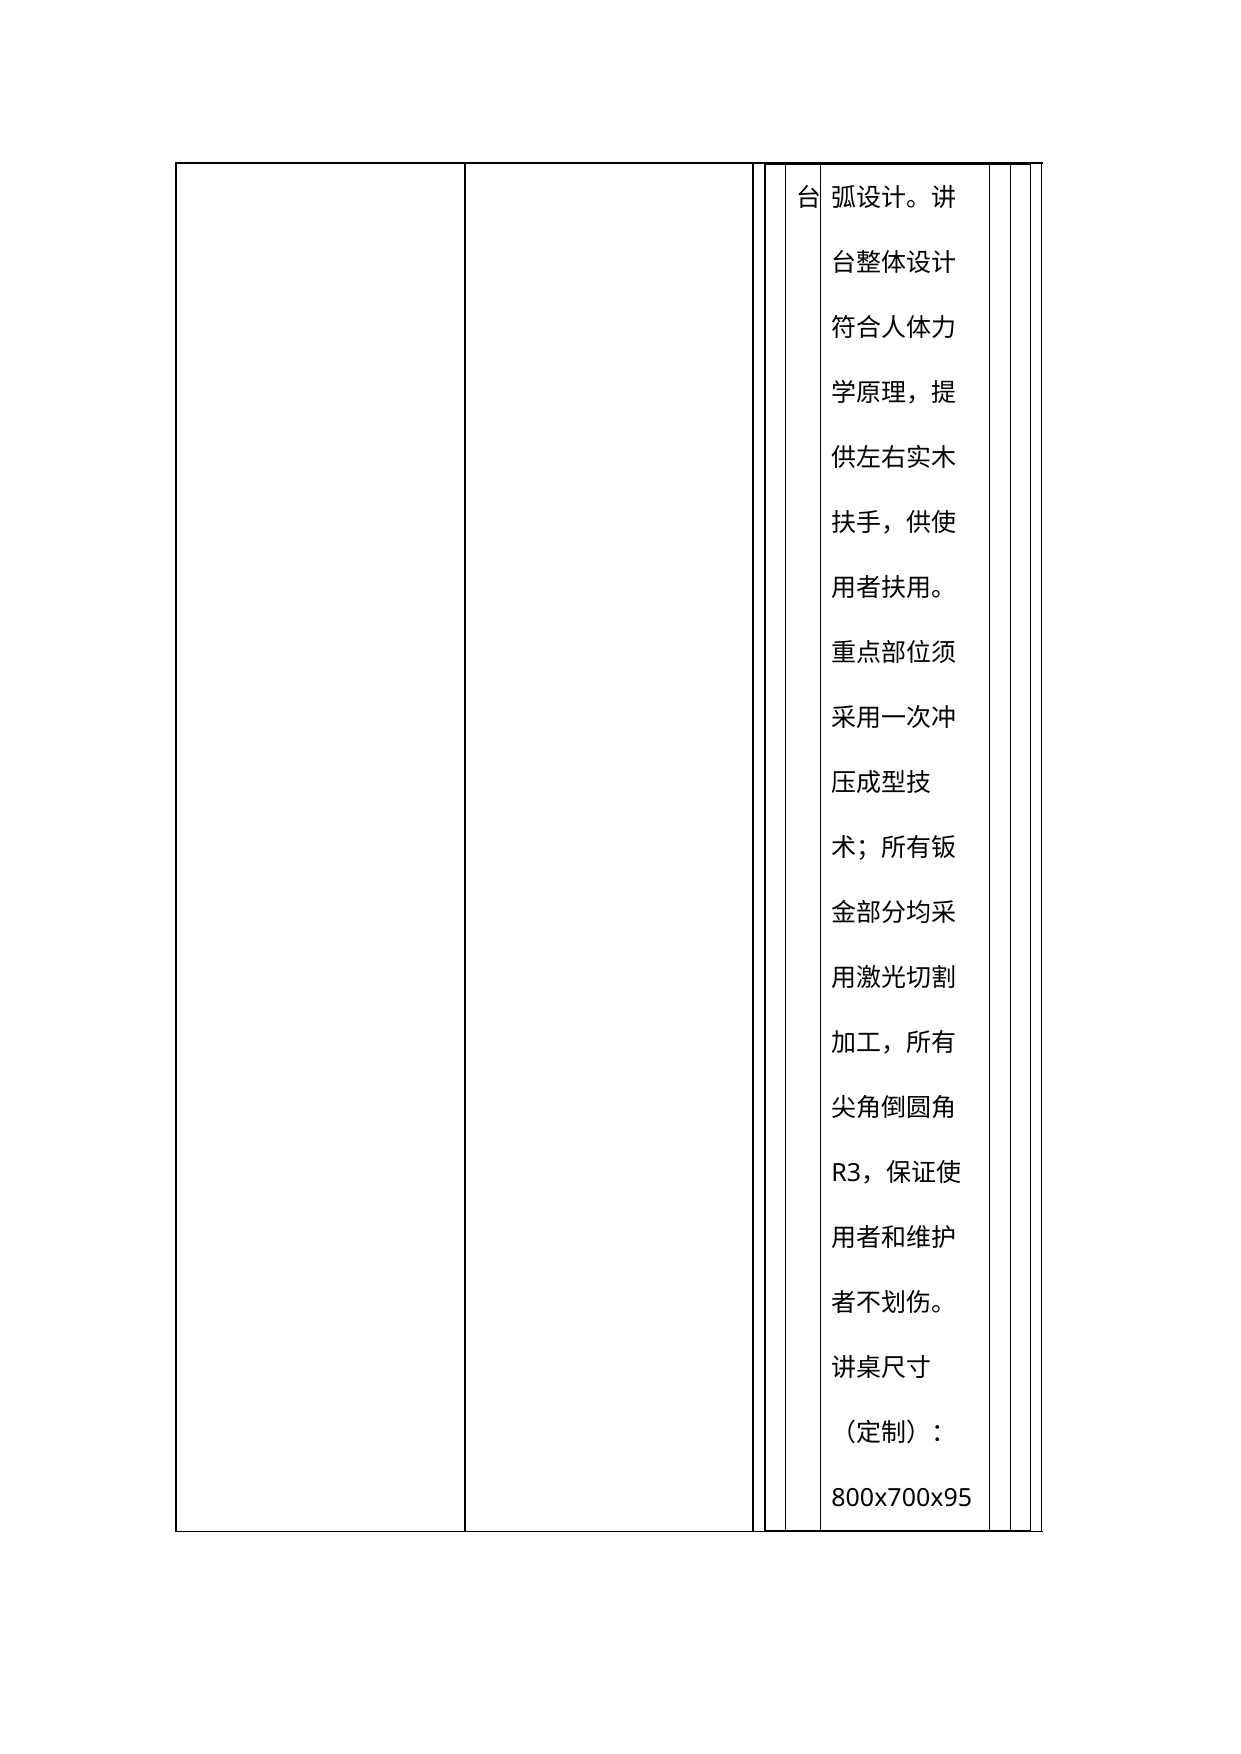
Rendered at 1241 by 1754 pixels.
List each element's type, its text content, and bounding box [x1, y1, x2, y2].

table_cell [786, 165, 820, 1530]
table_cell [990, 165, 1010, 1530]
table_cell [466, 164, 752, 1531]
table_cell [1031, 164, 1041, 1531]
table_cell [821, 165, 989, 1530]
table_cell [766, 165, 785, 1530]
table_cell [1011, 165, 1030, 1530]
table_cell [754, 164, 764, 1531]
table_cell 1 [177, 164, 464, 1531]
